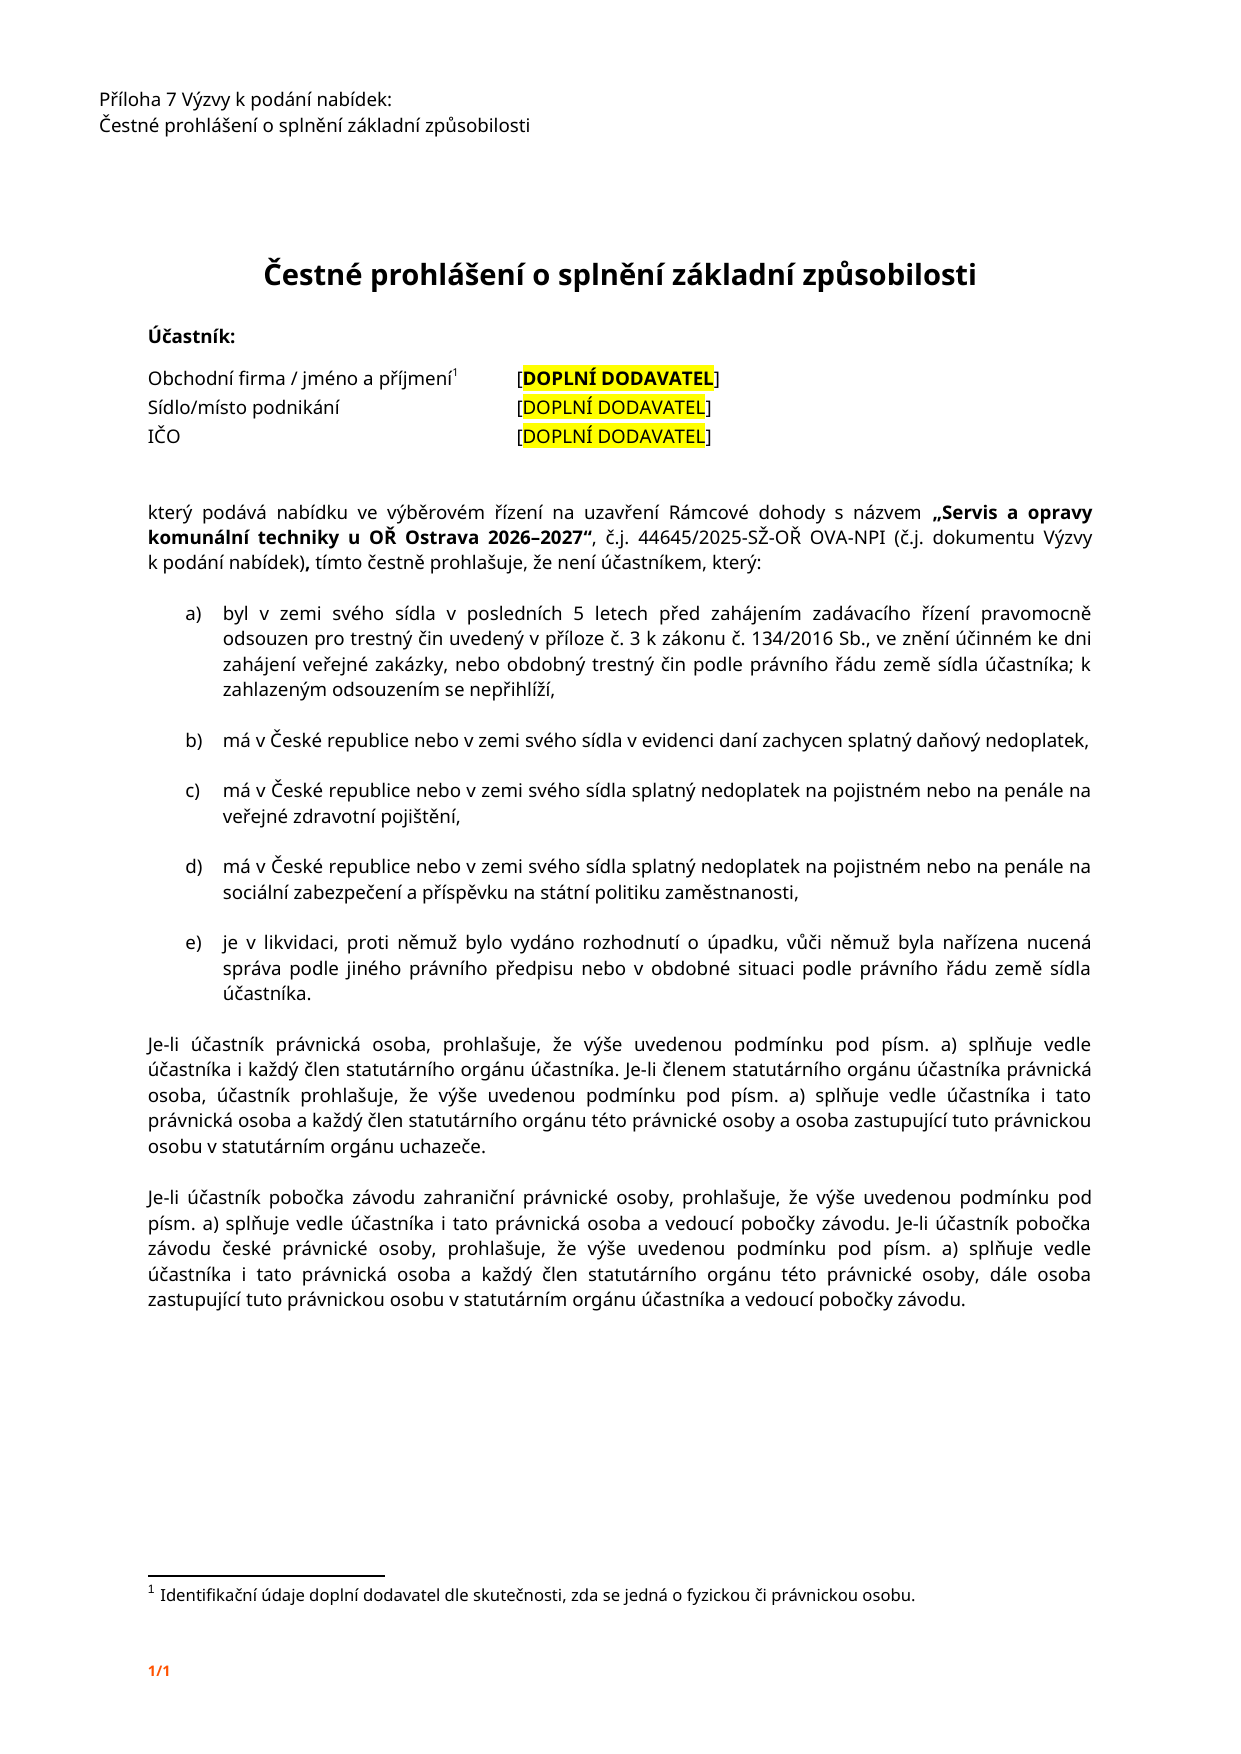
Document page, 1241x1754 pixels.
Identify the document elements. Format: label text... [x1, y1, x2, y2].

list má v České republice nebo v zemi svého sídla splatný nedoplatek na pojistném nebo na penále na sociální zabezpečení a příspěvku na státní politiku zaměstnanosti, [185, 853, 1093, 904]
text Je-li účastník právnická osoba, prohlašuje, že výše uvedenou podmínku pod písm. a) splňuje vedle účastníka i každý člen statutárního orgánu účastníka. Je-li členem statutárního orgánu účastníka právnická osoba, účastník prohlašuje, že výše uvedenou podmínku pod písm. a) splňuje vedle účastníka i tato právnická osoba a každý člen statutárního orgánu této právnické osoby a osoba zastupující tuto právnickou osobu v statutárním orgánu uchazeče. [148, 1031, 1093, 1159]
title Čestné prohlášení o splnění základní způsobilosti [148, 254, 1093, 293]
text Je-li účastník pobočka závodu zahraniční právnické osoby, prohlašuje, že výše uvedenou podmínku pod písm. a) splňuje vedle účastníka i tato právnická osoba a vedoucí pobočky závodu. Je-li účastník pobočka závodu české právnické osoby, prohlašuje, že výše uvedenou podmínku pod písm. a) splňuje vedle účastníka i tato právnická osoba a každý člen statutárního orgánu této právnické osoby, dále osoba zastupující tuto právnickou osobu v statutárním orgánu účastníka a vedoucí pobočky závodu. [148, 1184, 1093, 1312]
text Obchodní firma / jméno a příjmení [148, 362, 1093, 391]
list byl v zemi svého sídla v posledních 5 letech před zahájením zadávacího řízení pravomocně odsouzen pro trestný čin uvedený v příloze č. 3 k zákonu č. 134/2016 Sb., ve znění účinném ke dni zahájení veřejné zakázky, nebo obdobný trestný čin podle právního řádu země sídla účastníka; k zahlazeným odsouzením se nepřihlíží, [185, 600, 1093, 702]
text IČO [148, 420, 1093, 449]
text Účastník: [148, 318, 1093, 349]
list má v České republice nebo v zemi svého sídla splatný nedoplatek na pojistném nebo na penále na veřejné zdravotní pojištění, [185, 777, 1093, 828]
text Sídlo/místo podnikání [DOPLNÍ DODAVATEL] [148, 391, 1093, 420]
list má v České republice nebo v zemi svého sídla v evidenci daní zachycen splatný daňový nedoplatek, [185, 727, 1093, 752]
list je v likvidaci, proti němuž bylo vydáno rozhodnutí o úpadku, vůči němuž byla nařízena nucená správa podle jiného právního předpisu nebo v obdobné situaci podle právního řádu země sídla účastníka. [185, 929, 1093, 1006]
text který podává nabídku ve výběrovém řízení na uzavření Rámcové dohody s názvem „Servis a opravy komunální techniky u OŘ Ostrava 2026–2027“, č.j. 44645/2025-SŽ-OŘ OVA-NPI (č.j. dokumentu Výzvy k podání nabídek), tímto čestně prohlašuje, že není účastníkem, který: [148, 499, 1093, 574]
